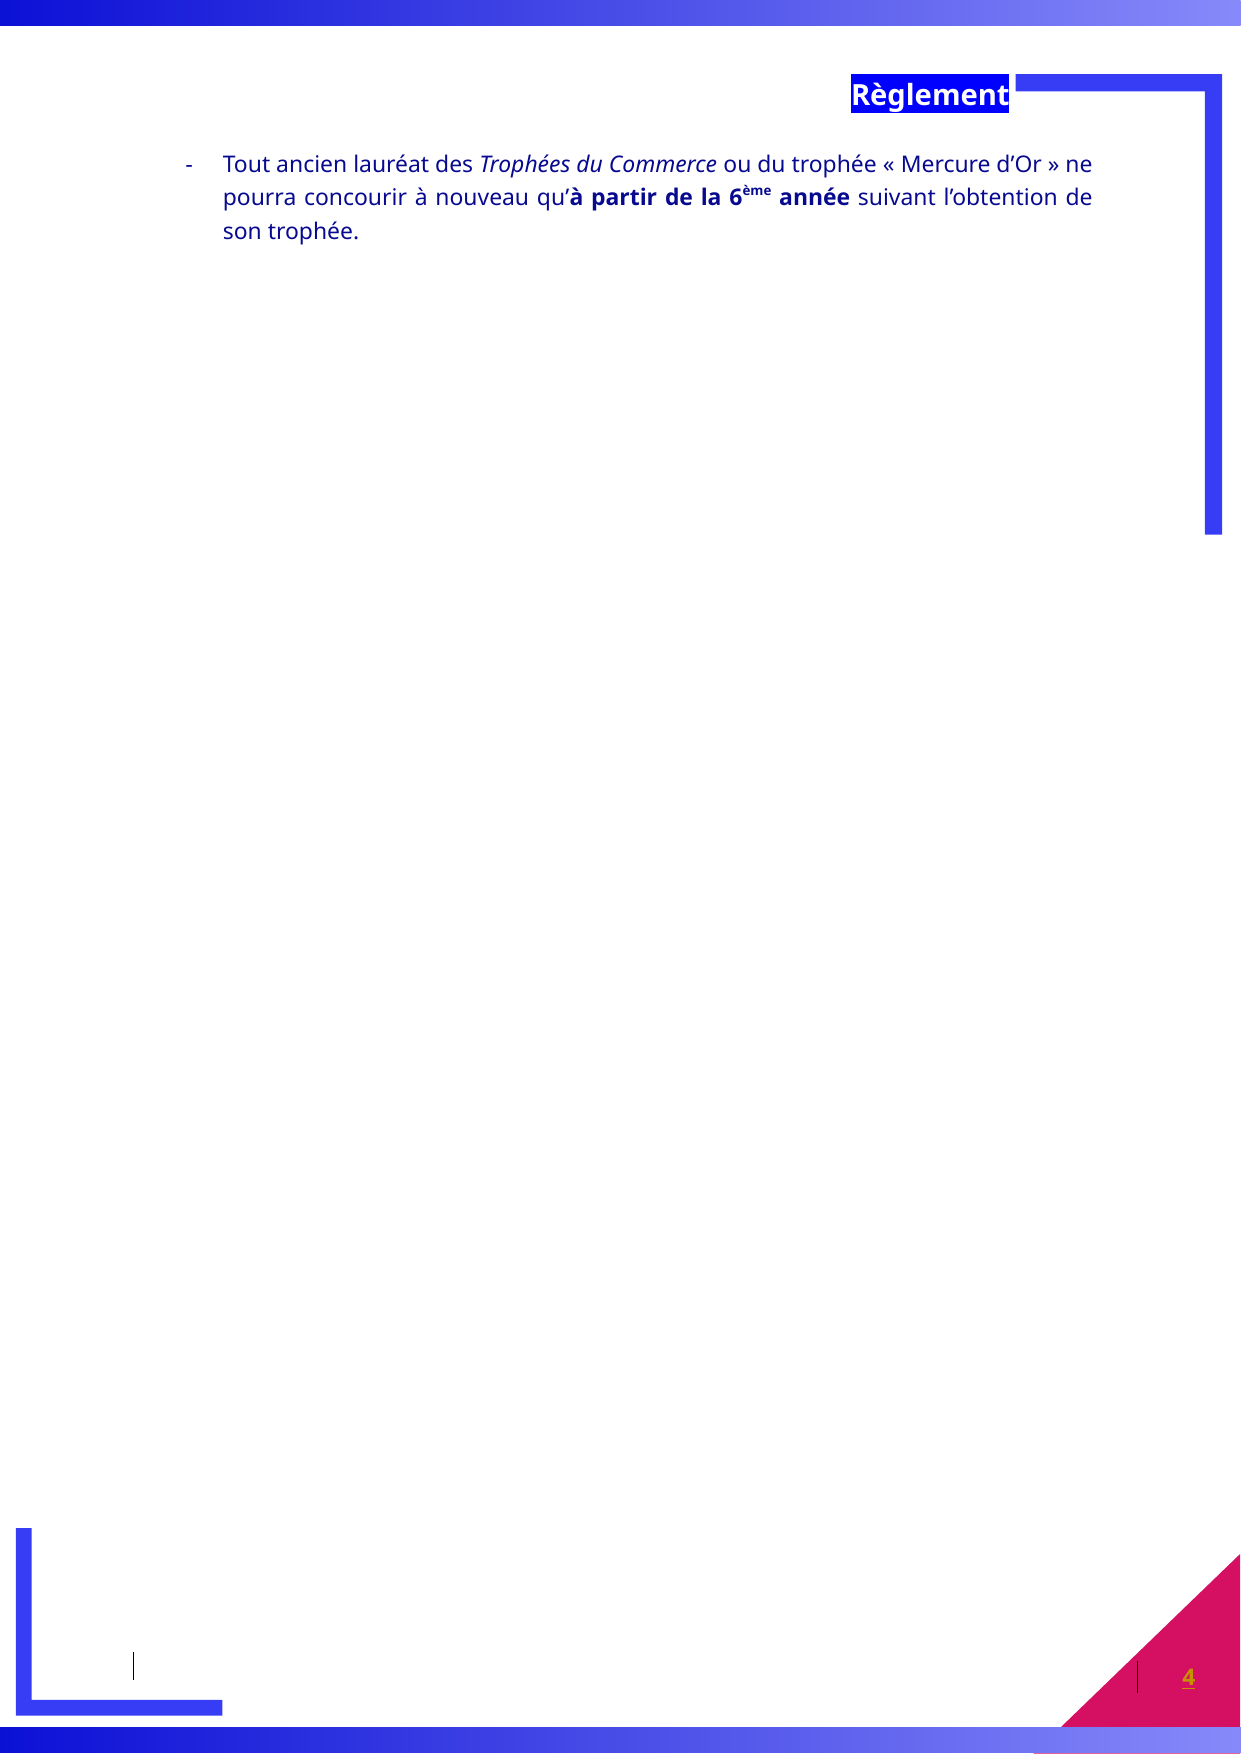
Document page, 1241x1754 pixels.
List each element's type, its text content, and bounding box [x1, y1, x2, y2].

list Tout ancien lauréat des Trophées du Commerce ou du trophée « Mercure d’Or » ne pourra concourir à nouveau qu’à partir de la 6ème année suivant l’obtention de son trophée. [185, 148, 1093, 246]
